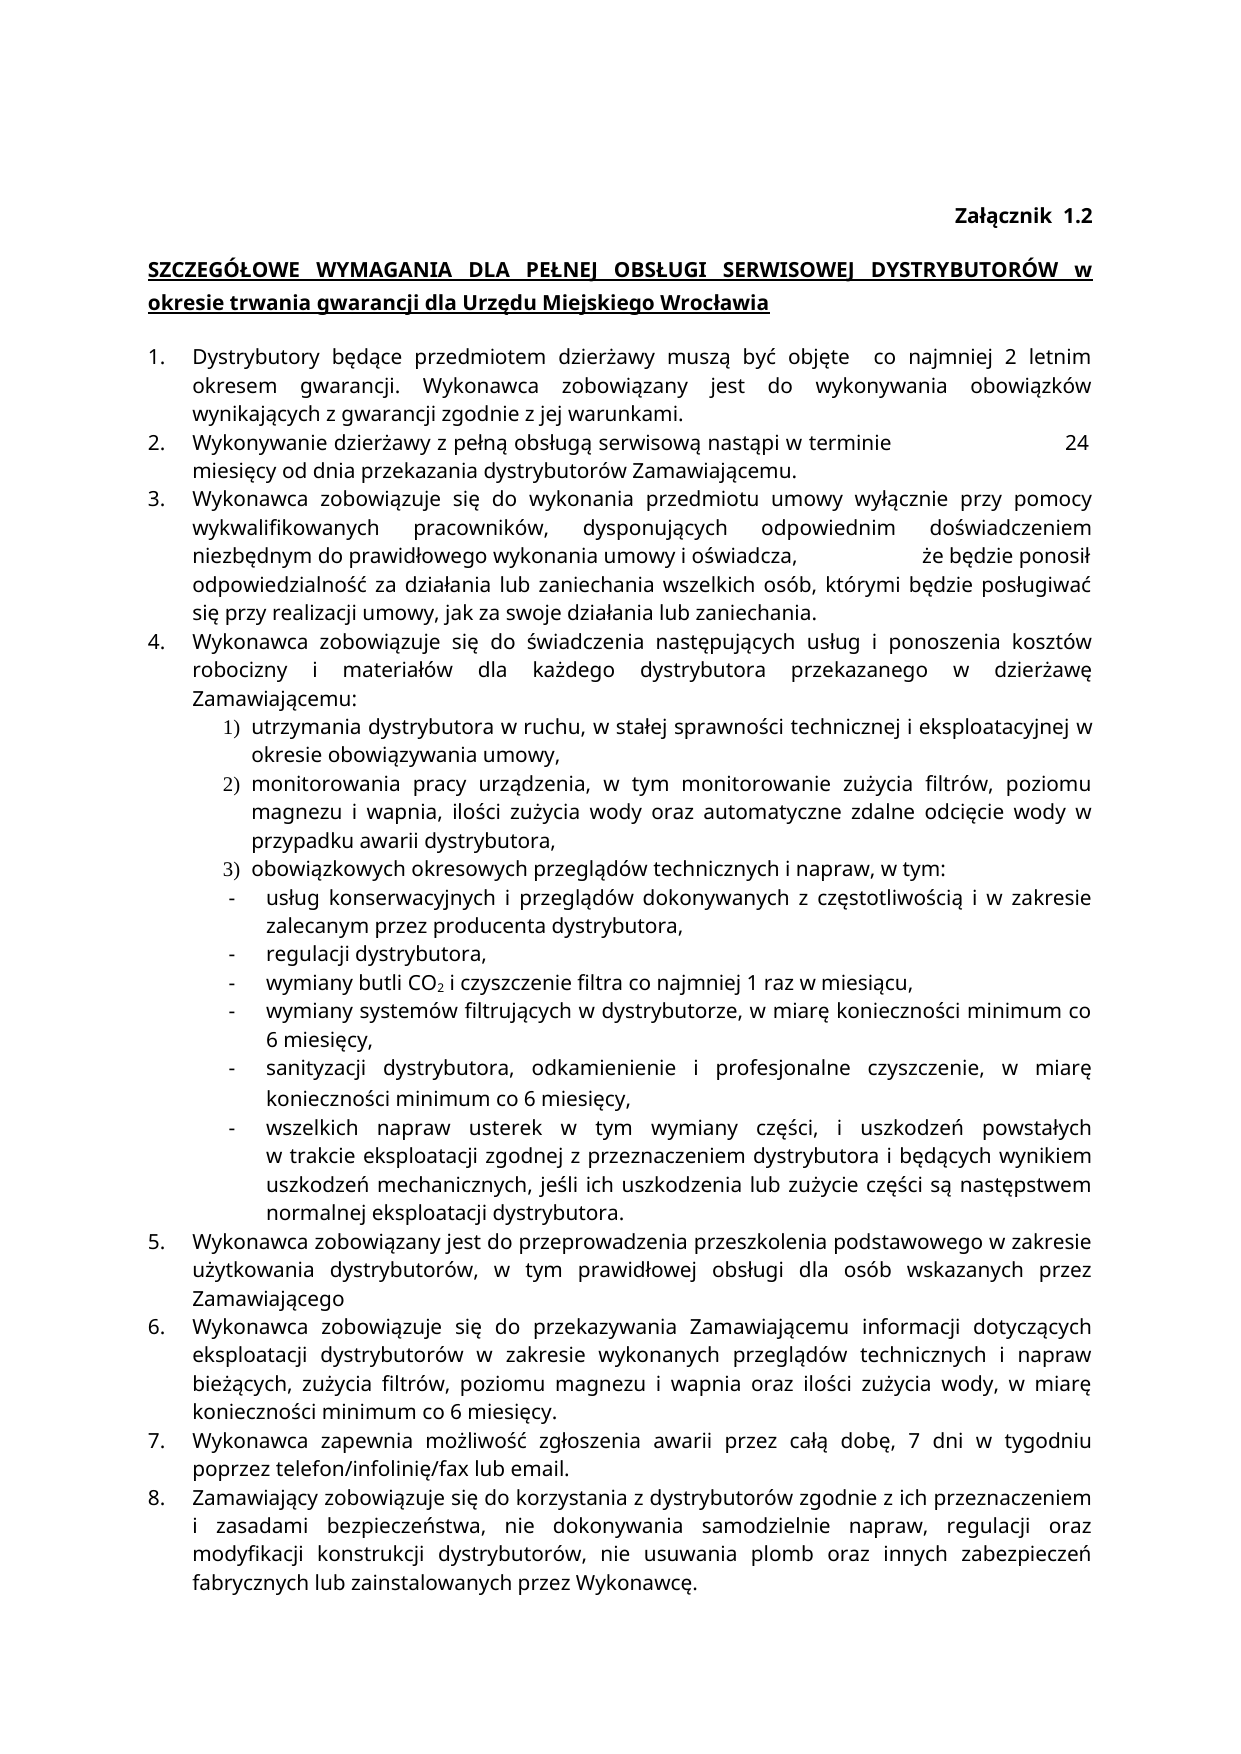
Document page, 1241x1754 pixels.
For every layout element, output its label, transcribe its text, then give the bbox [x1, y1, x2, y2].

list Wykonawca zobowiązuje się do wykonania przedmiotu umowy wyłącznie przy pomocy wykwalifikowanych pracowników, dysponujących odpowiednim doświadczeniem niezbędnym do prawidłowego wykonania umowy i oświadcza, że będzie ponosił odpowiedzialność za działania lub zaniechania wszelkich osób, którymi będzie posługiwać się przy realizacji umowy, jak za swoje działania lub zaniechania. [148, 484, 1093, 627]
list monitorowania pracy urządzenia, w tym monitorowanie zużycia filtrów, poziomu magnezu i wapnia, ilości zużycia wody oraz automatyczne zdalne odcięcie wody w przypadku awarii dystrybutora, [223, 769, 1093, 854]
list sanityzacji dystrybutora, odkamienienie i profesjonalne czyszczenie, w miarę konieczności minimum co 6 miesięcy, [228, 1053, 1093, 1113]
text Załącznik 1.2 [148, 201, 1093, 229]
list Wykonawca zobowiązuje się do przekazywania Zamawiającemu informacji dotyczących eksploatacji dystrybutorów w zakresie wykonanych przeglądów technicznych i napraw bieżących, zużycia filtrów, poziomu magnezu i wapnia oraz ilości zużycia wody, w miarę konieczności minimum co 6 miesięcy. [148, 1312, 1093, 1426]
list obowiązkowych okresowych przeglądów technicznych i napraw, w tym: [223, 854, 1093, 883]
list Wykonawca zobowiązany jest do przeprowadzenia przeszkolenia podstawowego w zakresie użytkowania dystrybutorów, w tym prawidłowej obsługi dla osób wskazanych przez Zamawiającego [148, 1227, 1093, 1312]
list wymiany butli CO2 i czyszczenie filtra co najmniej 1 raz w miesiącu, [228, 968, 1093, 996]
text SZCZEGÓŁOWE WYMAGANIA DLA PEŁNEJ OBSŁUGI SERWISOWEJ DYSTRYBUTORÓW w okresie trwania gwarancji dla Urzędu Miejskiego Wrocławia [148, 255, 1093, 279]
list Dystrybutory będące przedmiotem dzierżawy muszą być objęte co najmniej 2 letnim okresem gwarancji. Wykonawca zobowiązany jest do wykonywania obowiązków wynikających z gwarancji zgodnie z jej warunkami. [148, 342, 1093, 428]
list utrzymania dystrybutora w ruchu, w stałej sprawności technicznej i eksploatacyjnej w okresie obowiązywania umowy, [223, 712, 1093, 769]
list regulacji dystrybutora, [228, 939, 1093, 968]
list Wykonawca zapewnia możliwość zgłoszenia awarii przez całą dobę, 7 dni w tygodniu poprzez telefon/infolinię/fax lub email. [148, 1426, 1093, 1483]
list Wykonywanie dzierżawy z pełną obsługą serwisową nastąpi w terminie 24 miesięcy od dnia przekazania dystrybutorów Zamawiającemu. [148, 428, 1093, 484]
list Wykonawca zobowiązuje się do świadczenia następujących usług i ponoszenia kosztów robocizny i materiałów dla każdego dystrybutora przekazanego w dzierżawę Zamawiającemu: [148, 627, 1093, 712]
list wymiany systemów filtrujących w dystrybutorze, w miarę konieczności minimum co 6 miesięcy, [228, 996, 1093, 1053]
text SZCZEGÓŁOWE WYMAGANIA DLA PEŁNEJ OBSŁUGI SERWISOWEJ DYSTRYBUTORÓW w okresie trwania gwarancji dla Urzędu Miejskiego Wrocławia [148, 281, 1093, 316]
list usług konserwacyjnych i przeglądów dokonywanych z częstotliwością i w zakresie zalecanym przez producenta dystrybutora, [228, 883, 1093, 939]
list Zamawiający zobowiązuje się do korzystania z dystrybutorów zgodnie z ich przeznaczeniem i zasadami bezpieczeństwa, nie dokonywania samodzielnie napraw, regulacji oraz modyfikacji konstrukcji dystrybutorów, nie usuwania plomb oraz innych zabezpieczeń fabrycznych lub zainstalowanych przez Wykonawcę. [148, 1483, 1093, 1596]
list wszelkich napraw usterek w tym wymiany części, i uszkodzeń powstałych w trakcie eksploatacji zgodnej z przeznaczeniem dystrybutora i będących wynikiem uszkodzeń mechanicznych, jeśli ich uszkodzenia lub zużycie części są następstwem normalnej eksploatacji dystrybutora. [228, 1113, 1093, 1227]
